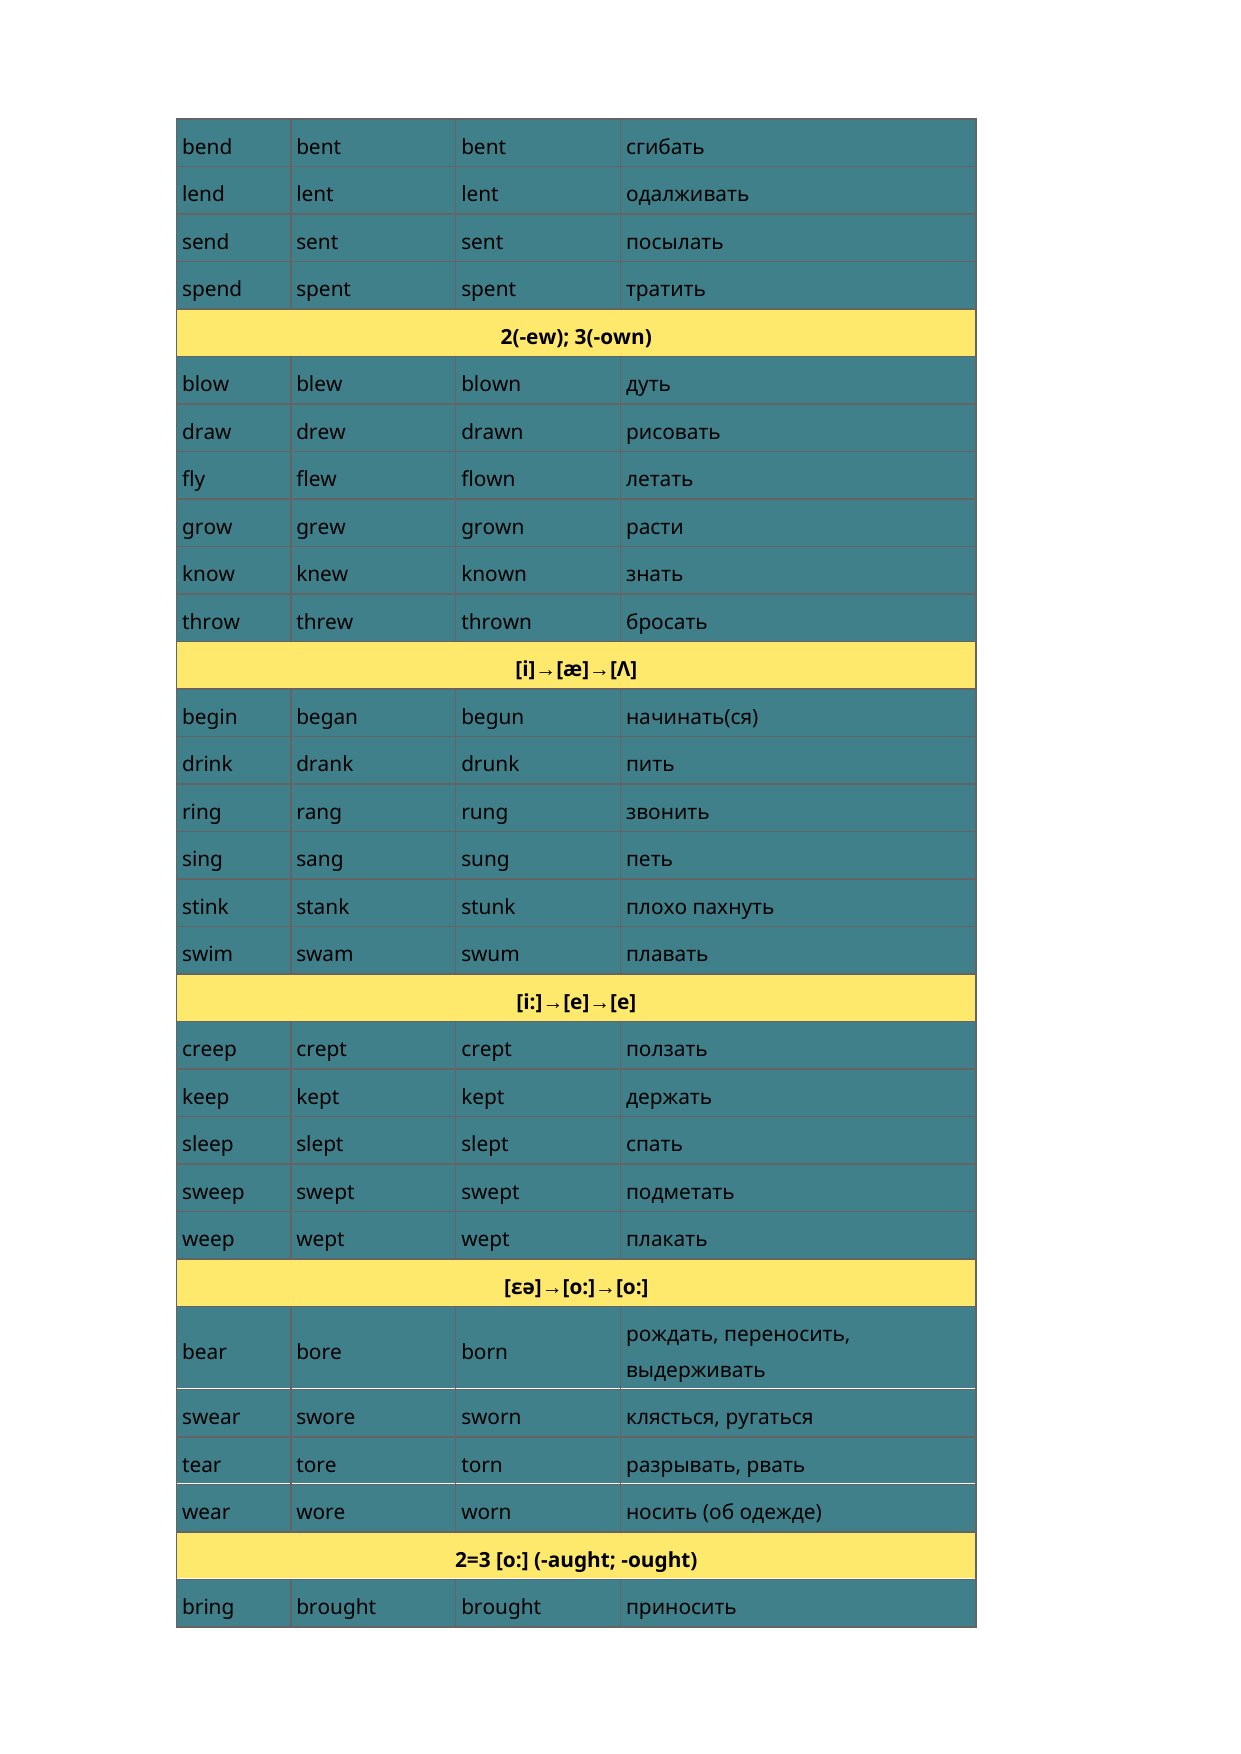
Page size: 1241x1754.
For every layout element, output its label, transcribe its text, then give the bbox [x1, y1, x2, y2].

table_cell brought [456, 1580, 620, 1626]
table_cell drink [177, 737, 290, 783]
table_cell swum [456, 927, 620, 973]
table_cell throw [177, 595, 290, 641]
table_cell spend [177, 262, 290, 308]
table_cell flew [292, 452, 455, 498]
table_cell звонить [621, 785, 975, 831]
table_cell бросать [621, 595, 975, 641]
table_cell know [177, 547, 290, 593]
table_cell spent [292, 262, 455, 308]
table_cell bear [177, 1307, 290, 1388]
table_cell 2(-ew); 3(-own) [177, 310, 975, 356]
table_cell crept [456, 1022, 620, 1068]
table_cell grown [456, 500, 620, 546]
table_cell начинать(ся) [621, 690, 975, 736]
table_cell рождать, переносить, выдерживать [621, 1307, 975, 1388]
table_cell sworn [456, 1390, 620, 1436]
table_cell stank [292, 880, 455, 926]
table_cell расти [621, 500, 975, 546]
table_cell [i:]→[e]→[e] [177, 975, 975, 1021]
table_cell worn [456, 1485, 620, 1531]
table_cell blown [456, 357, 620, 403]
table_cell drunk [456, 737, 620, 783]
table_cell подметать [621, 1165, 975, 1211]
table_cell wear [177, 1485, 290, 1531]
table_cell lent [292, 167, 455, 213]
table_cell stunk [456, 880, 620, 926]
table_cell threw [292, 595, 455, 641]
table_cell одалживать [621, 167, 975, 213]
table_cell знать [621, 547, 975, 593]
table_cell sent [292, 215, 455, 261]
table_cell sweep [177, 1165, 290, 1211]
table_cell kept [456, 1070, 620, 1116]
table_cell bent [456, 120, 620, 166]
table_cell ползать [621, 1022, 975, 1068]
table_cell tear [177, 1438, 290, 1483]
table_cell swore [292, 1390, 455, 1436]
table_cell плакать [621, 1212, 975, 1258]
table_cell drawn [456, 405, 620, 451]
table_cell swam [292, 927, 455, 973]
table_cell kept [292, 1070, 455, 1116]
table_cell swept [292, 1165, 455, 1211]
table_cell пить [621, 737, 975, 783]
table_cell born [456, 1307, 620, 1388]
table_cell bore [292, 1307, 455, 1388]
table_cell tore [292, 1438, 455, 1483]
table_cell fly [177, 452, 290, 498]
table_cell spent [456, 262, 620, 308]
table_cell rang [292, 785, 455, 831]
table_cell lent [456, 167, 620, 213]
table_cell sent [456, 215, 620, 261]
table_cell носить (об одежде) [621, 1485, 975, 1531]
table_cell began [292, 690, 455, 736]
table_cell begun [456, 690, 620, 736]
table_cell посылать [621, 215, 975, 261]
table_cell 2=3 [o:] (-aught; -ought) [177, 1533, 975, 1578]
table_cell wore [292, 1485, 455, 1531]
table_cell рисовать [621, 405, 975, 451]
table_cell stink [177, 880, 290, 926]
table_cell спать [621, 1117, 975, 1163]
table_cell ring [177, 785, 290, 831]
table_cell летать [621, 452, 975, 498]
table_cell rung [456, 785, 620, 831]
table_cell плохо пахнуть [621, 880, 975, 926]
table_cell crept [292, 1022, 455, 1068]
table_cell [i]→[æ]→[Λ] [177, 642, 975, 688]
table_cell draw [177, 405, 290, 451]
table_cell тратить [621, 262, 975, 308]
table_cell lend [177, 167, 290, 213]
table_cell keep [177, 1070, 290, 1116]
table_cell torn [456, 1438, 620, 1483]
table_cell разрывать, рвать [621, 1438, 975, 1483]
table_cell known [456, 547, 620, 593]
table_cell blow [177, 357, 290, 403]
table_cell wept [292, 1212, 455, 1258]
table_cell drew [292, 405, 455, 451]
table_cell blew [292, 357, 455, 403]
table_cell bend [177, 120, 290, 166]
table_cell drank [292, 737, 455, 783]
table_cell weep [177, 1212, 290, 1258]
table_cell grew [292, 500, 455, 546]
table_cell bring [177, 1580, 290, 1626]
table_cell дуть [621, 357, 975, 403]
table_cell swear [177, 1390, 290, 1436]
table_cell send [177, 215, 290, 261]
table_cell slept [292, 1117, 455, 1163]
table_cell клясться, ругаться [621, 1390, 975, 1436]
table_cell плавать [621, 927, 975, 973]
table_cell swept [456, 1165, 620, 1211]
table_cell приносить [621, 1580, 975, 1626]
table_cell slept [456, 1117, 620, 1163]
table_cell петь [621, 832, 975, 878]
table_cell flown [456, 452, 620, 498]
table_cell держать [621, 1070, 975, 1116]
table_cell thrown [456, 595, 620, 641]
table_cell sing [177, 832, 290, 878]
table_cell knew [292, 547, 455, 593]
table_cell sleep [177, 1117, 290, 1163]
table_cell swim [177, 927, 290, 973]
table_cell сгибать [621, 120, 975, 166]
table_cell grow [177, 500, 290, 546]
table_cell creep [177, 1022, 290, 1068]
table_cell begin [177, 690, 290, 736]
table_cell brought [292, 1580, 455, 1626]
table_cell [εə]→[o:]→[o:] [177, 1260, 975, 1306]
table_cell sang [292, 832, 455, 878]
table_cell sung [456, 832, 620, 878]
table_cell bent [292, 120, 455, 166]
table_cell wept [456, 1212, 620, 1258]
